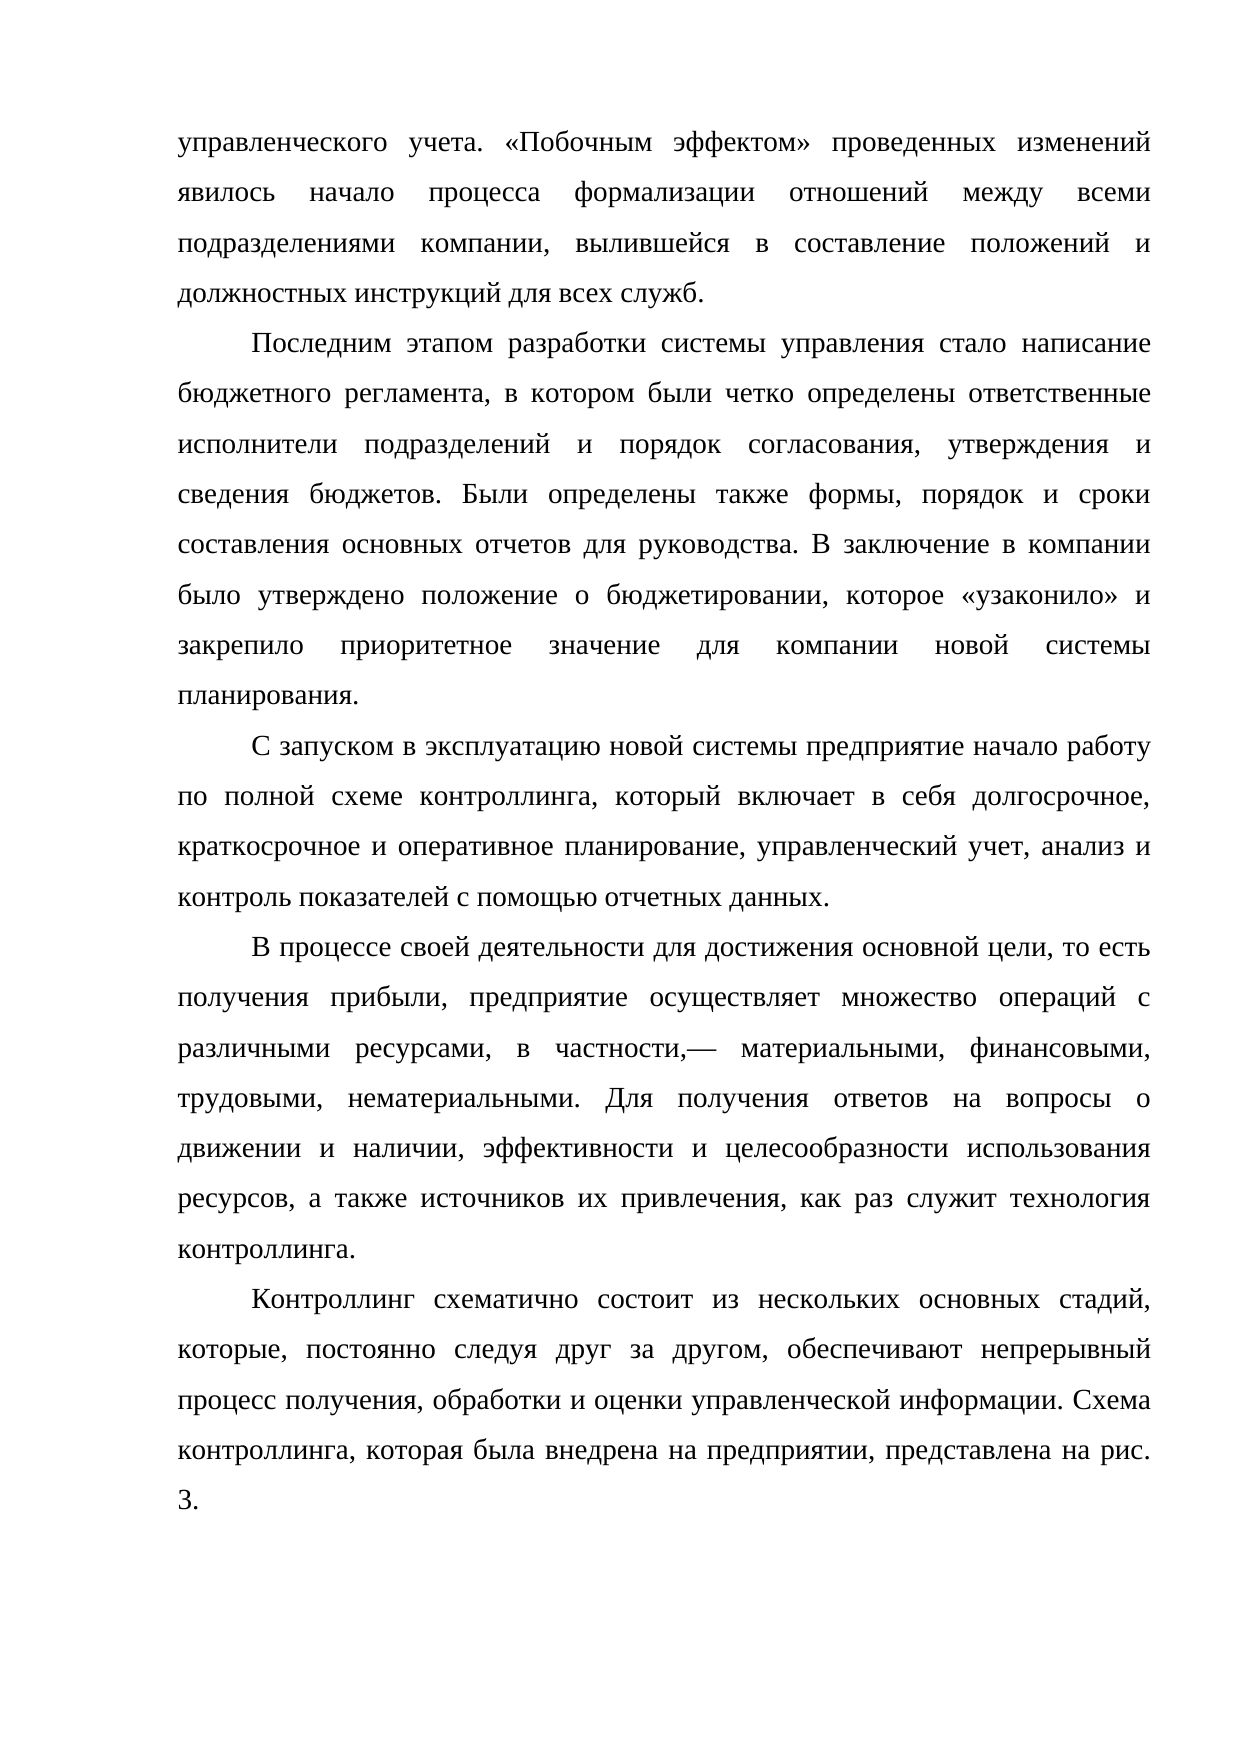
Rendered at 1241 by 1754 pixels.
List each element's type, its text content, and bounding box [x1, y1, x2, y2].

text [177, 124, 1152, 308]
text Контроллинг схематично состоит из нескольких основных стадий, которые, постоянно следуя друг за другом, обеспечивают непрерывный процесс получения, обработки и оценки управленческой информации. Схема контроллинга, которая была внедрена на предприятии, представлена на рис. 3. [177, 1281, 1152, 1516]
text С запуском в эксплуатацию новой системы предприятие начало работу по полной схеме контроллинга, который включает в себя долгосрочное, краткосрочное и оперативное планирование, управленческий учет, анализ и контроль показателей с помощью отчетных данных. [177, 728, 1152, 912]
text Последним этапом разработки системы управления стало написание бюджетного регламента, в котором были четко определены ответственные исполнители подразделений и порядок согласования, утверждения и сведения бюджетов. Были определены также формы, порядок и сроки составления основных отчетов для руководства. В заключение в компании было утверждено положение о бюджетировании, которое «узаконило» и закрепило приоритетное значение для компании новой системы планирования. [177, 325, 1152, 711]
text В процессе своей деятельности для достижения основной цели, то есть получения прибыли, предприятие осуществляет множество операций с различными ресурсами, в частности,— материальными, финансовыми, трудовыми, нематериальными. Для получения ответов на вопросы о движении и наличии, эффективности и целесообразности использования ресурсов, а также источников их привлечения, как раз служит технология контроллинга. [177, 929, 1152, 1264]
